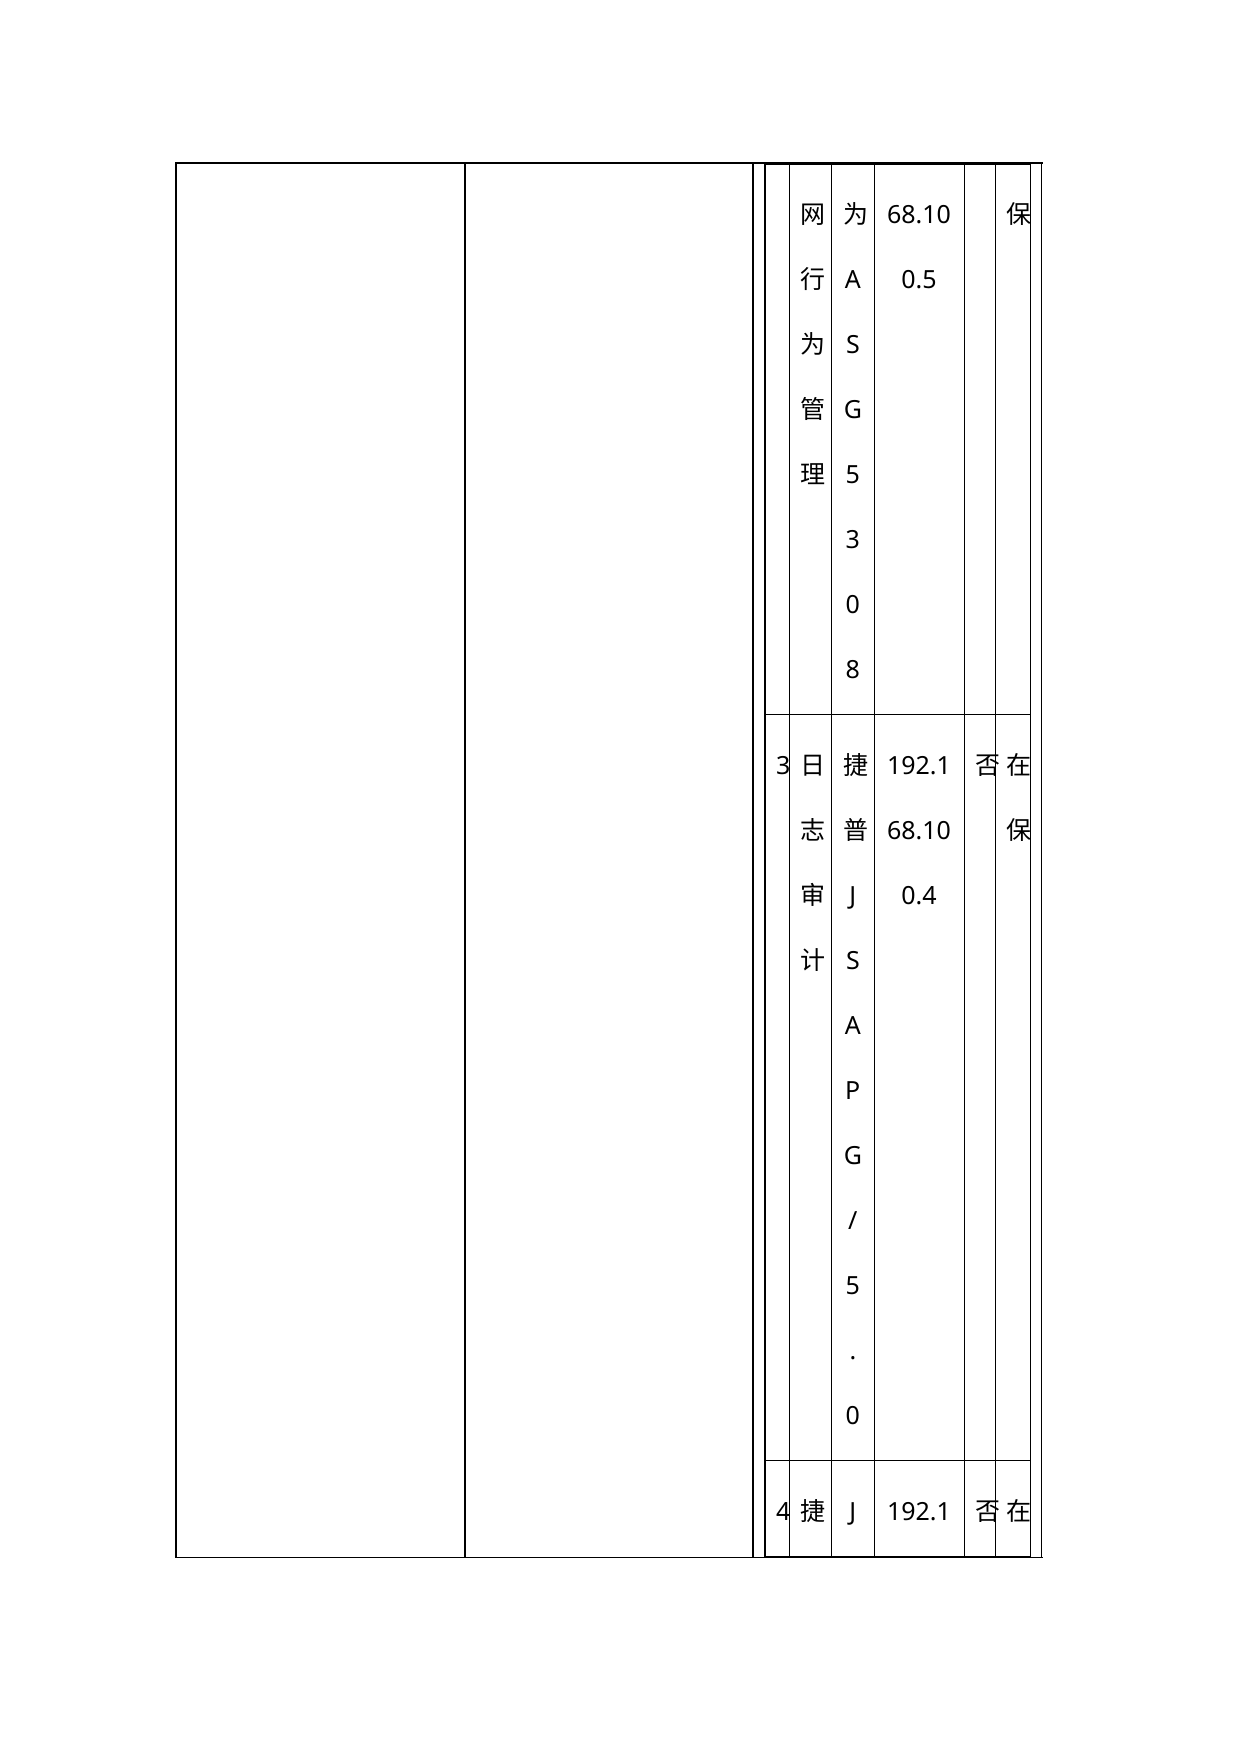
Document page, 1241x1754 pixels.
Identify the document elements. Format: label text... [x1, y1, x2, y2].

table_cell [466, 164, 752, 1557]
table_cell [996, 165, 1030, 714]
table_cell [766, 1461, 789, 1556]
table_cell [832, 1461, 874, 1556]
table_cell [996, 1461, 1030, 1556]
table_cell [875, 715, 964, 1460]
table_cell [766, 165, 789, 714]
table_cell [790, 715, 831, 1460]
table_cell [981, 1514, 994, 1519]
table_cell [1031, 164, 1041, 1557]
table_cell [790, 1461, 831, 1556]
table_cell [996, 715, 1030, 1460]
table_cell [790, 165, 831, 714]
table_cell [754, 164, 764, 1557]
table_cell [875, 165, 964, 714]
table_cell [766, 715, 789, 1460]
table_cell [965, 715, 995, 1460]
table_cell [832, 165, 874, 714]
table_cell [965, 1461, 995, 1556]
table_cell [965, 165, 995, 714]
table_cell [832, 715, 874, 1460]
table_cell 1 [177, 164, 464, 1557]
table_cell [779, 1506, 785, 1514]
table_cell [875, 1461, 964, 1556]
